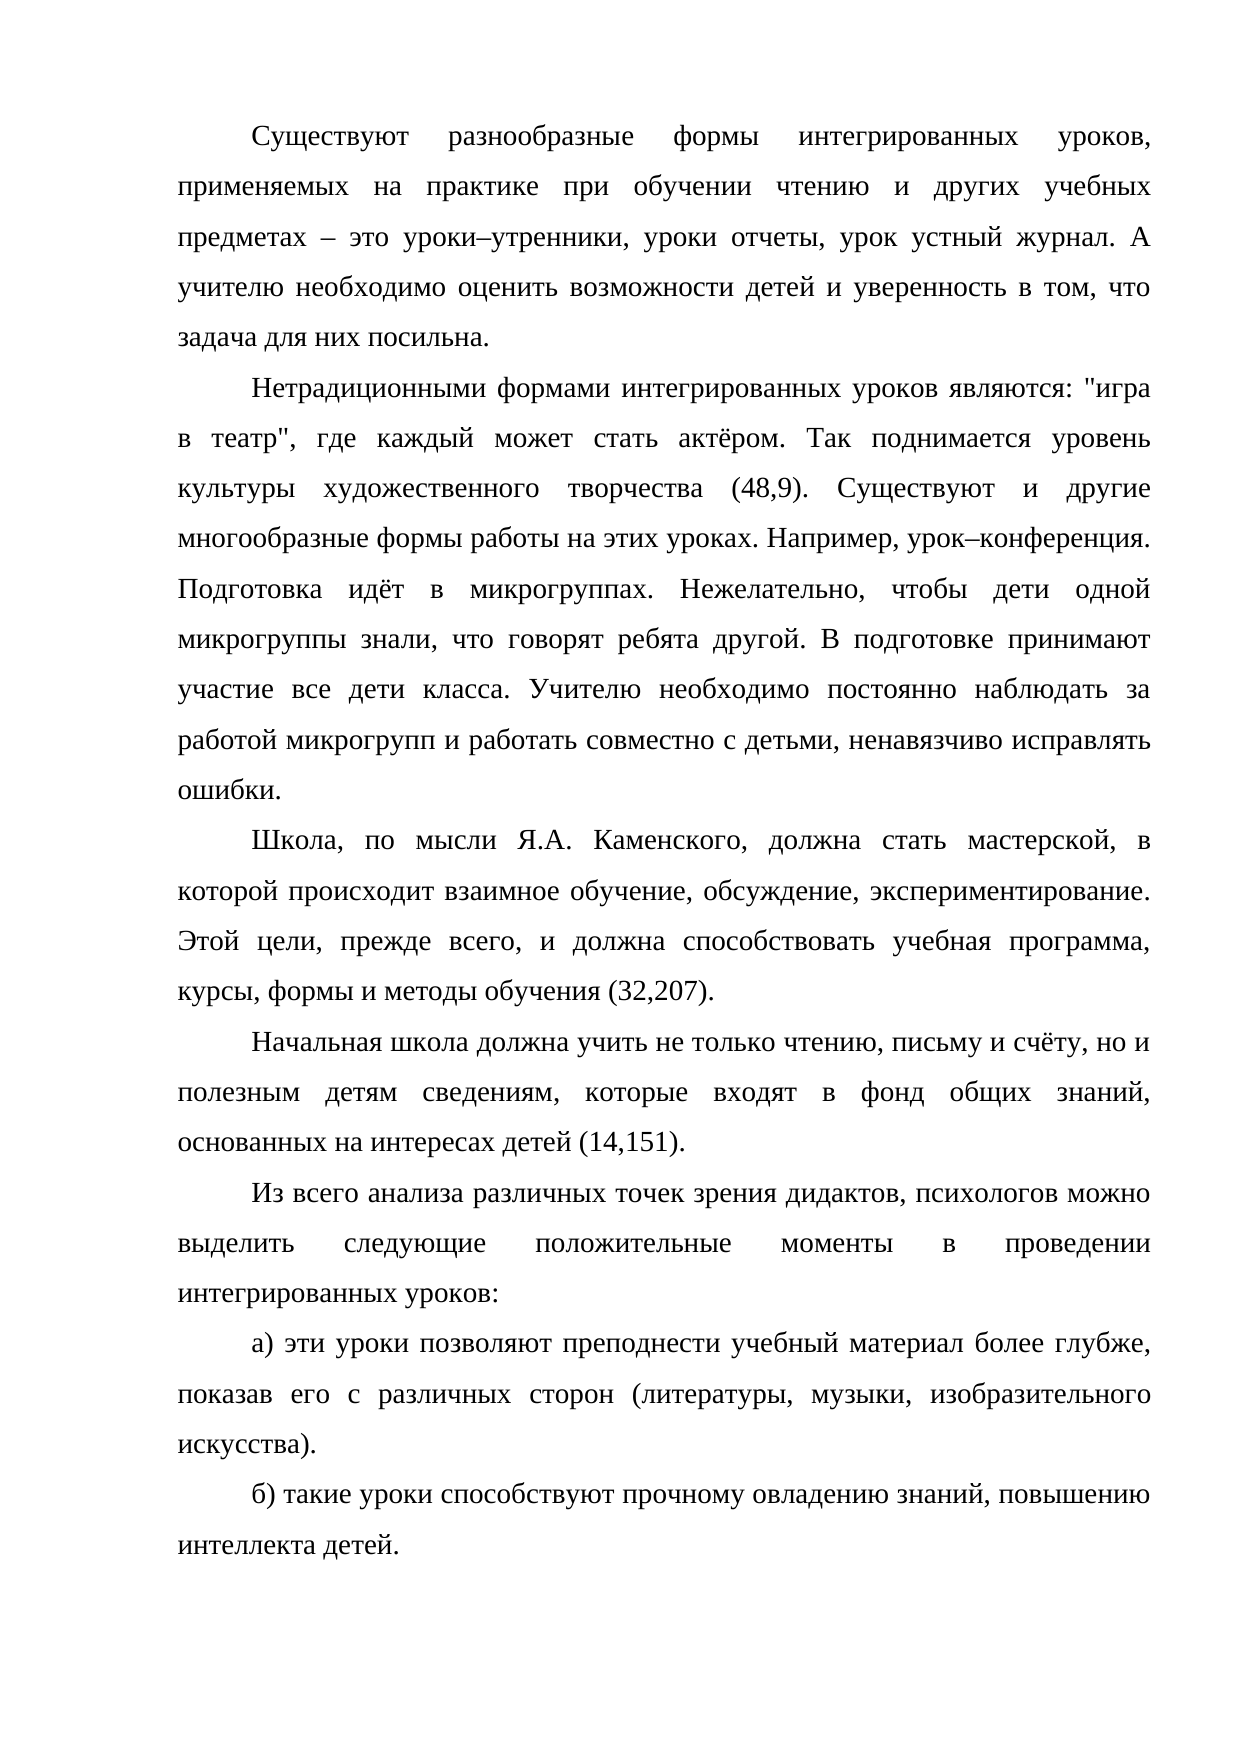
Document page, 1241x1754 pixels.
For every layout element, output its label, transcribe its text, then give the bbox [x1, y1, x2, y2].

text Школа, по мысли Я.А. Каменского, должна стать мастерской, в которой происходит взаимное обучение, обсуждение, экспериментирование. Этой цели, прежде всего, и должна способствовать учебная программа, курсы, формы и методы обучения (32,207). [177, 822, 1152, 1007]
text Начальная школа должна учить не только чтению, письму и счёту, но и полезным детям сведениям, которые входят в фонд общих знаний, основанных на интересах детей (14,151). [177, 1024, 1152, 1158]
text Из всего анализа различных точек зрения дидактов, психологов можно выделить следующие положительные моменты в проведении интегрированных уроков: [177, 1175, 1152, 1309]
text Нетрадиционными формами интегрированных уроков являются: "игра в театр", где каждый может стать актёром. Так поднимается уровень культуры художественного творчества (48,9). Существуют и другие многообразные формы работы на этих уроках. Например, урок–конференция. Подготовка идёт в микрогруппах. Нежелательно, чтобы дети одной микрогруппы знали, что говорят ребята другой. В подготовке принимают участие все дети класса. Учителю необходимо постоянно наблюдать за работой микрогрупп и работать совместно с детьми, ненавязчиво исправлять ошибки. [177, 370, 1152, 806]
text а) эти уроки позволяют преподнести учебный материал более глубже, показав его с различных сторон (литературы, музыки, изобразительного искусства). [177, 1326, 1152, 1460]
text б) такие уроки способствуют прочному овладению знаний, повышению интеллекта детей. [177, 1477, 1152, 1560]
text Существуют разнообразные формы интегрированных уроков, применяемых на практике при обучении чтению и других учебных предметах – это уроки–утренники, уроки отчеты, урок устный журнал. А учителю необходимо оценить возможности детей и уверенность в том, что задача для них посильна. [177, 118, 1152, 353]
